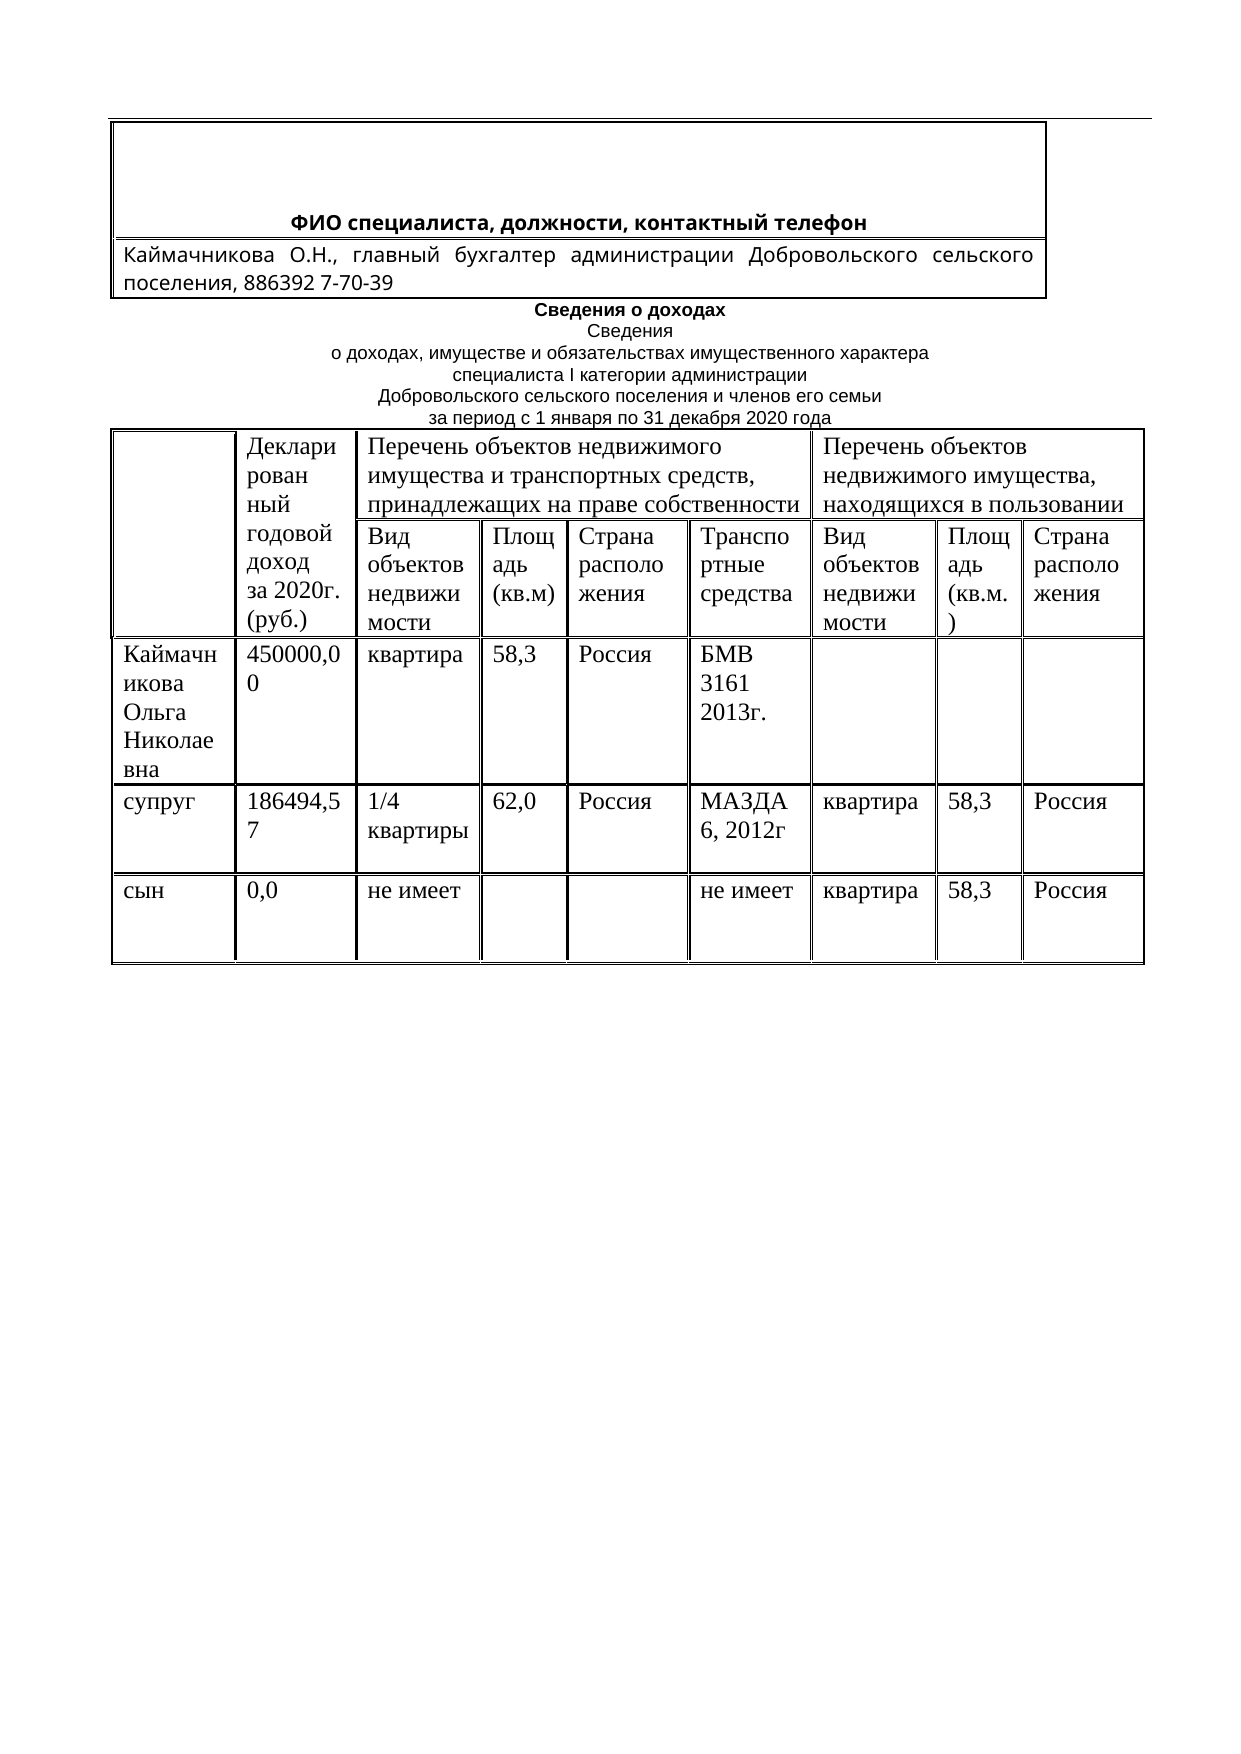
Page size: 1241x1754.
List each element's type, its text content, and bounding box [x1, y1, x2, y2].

table_header Сведения о доходах Сведения о доходах, имуществе и обязательствах имущественного характера специалиста I категории администрации Добровольского сельского поселения и членов его семьи за период с 1 января по 31 декабря 2020 года [108, 119, 1152, 1437]
